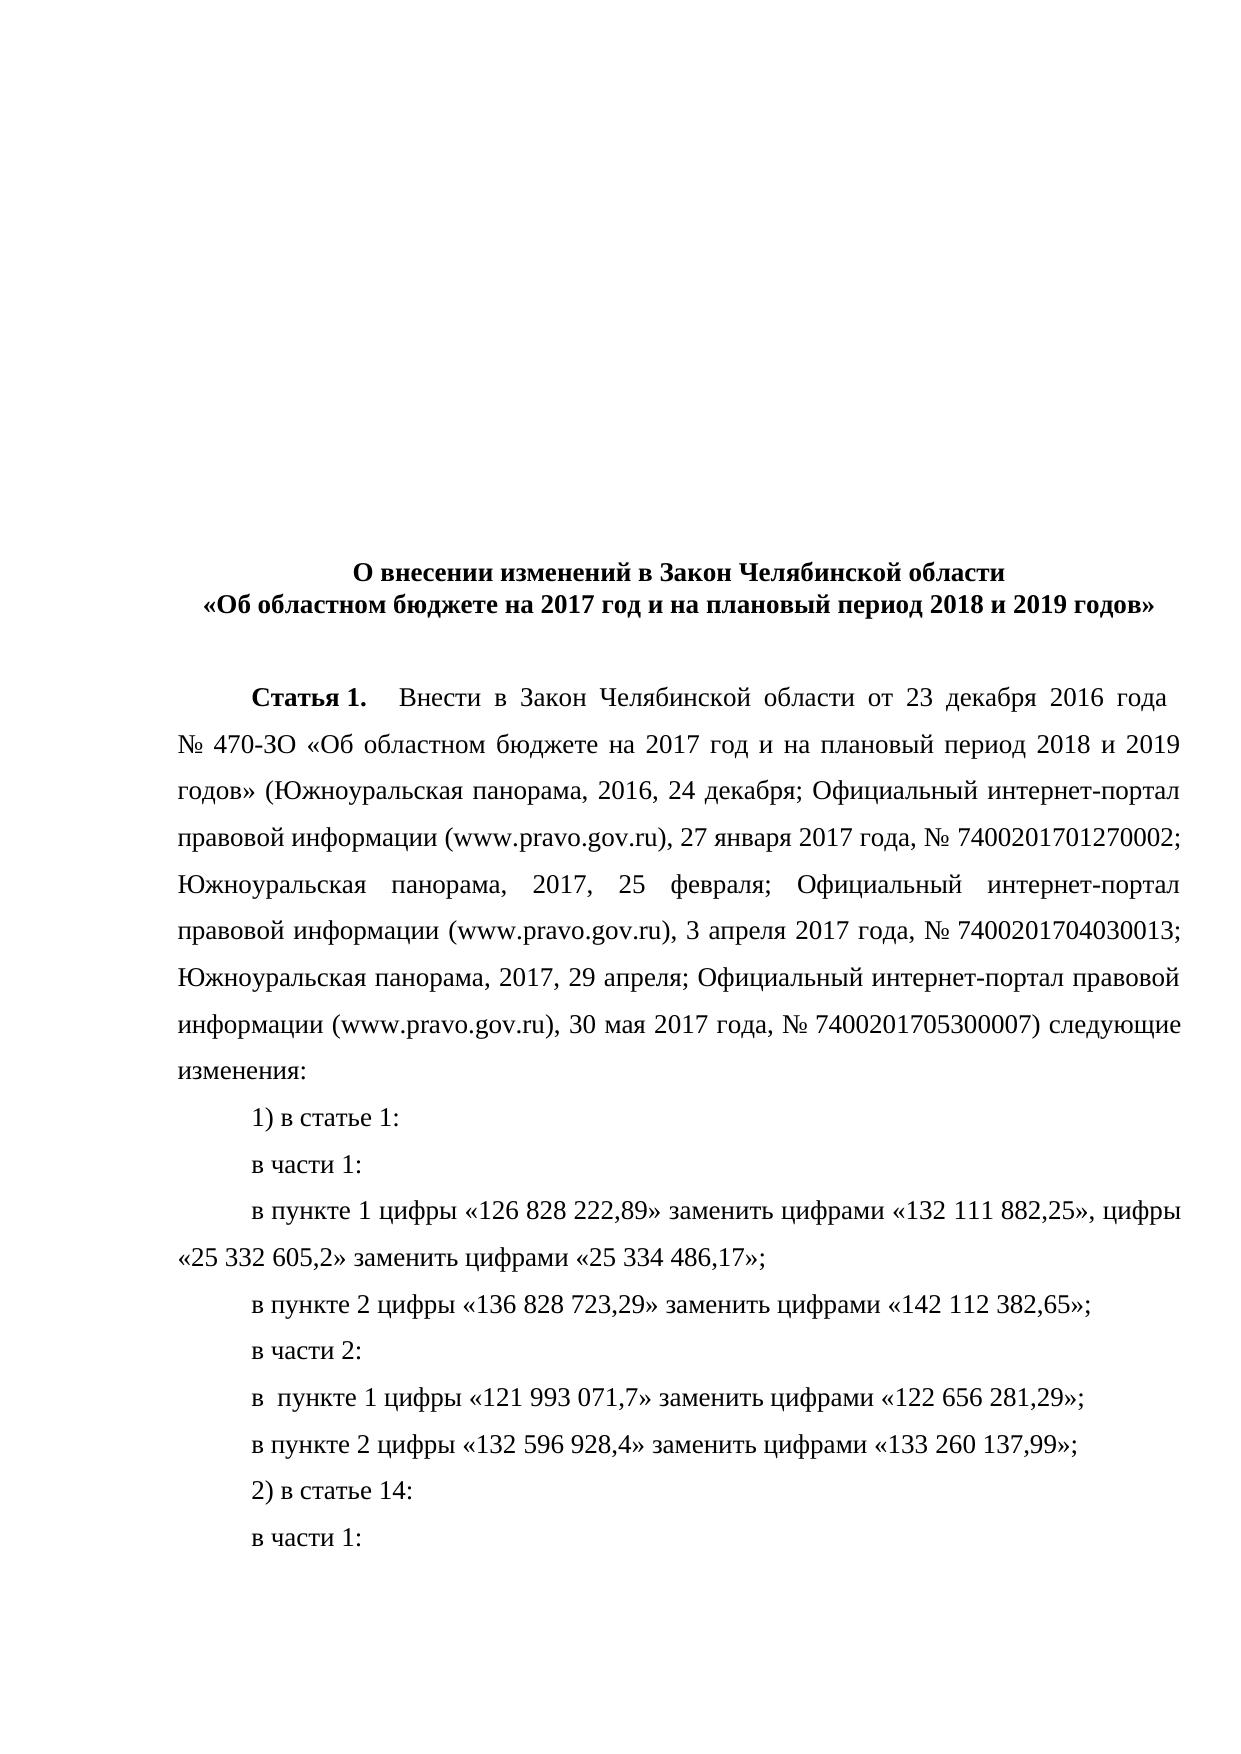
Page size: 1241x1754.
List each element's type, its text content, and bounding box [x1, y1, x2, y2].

text в части 2: [177, 1334, 1181, 1366]
title О внесении изменений в Закон Челябинской области [177, 557, 1181, 588]
text в пункте 2 цифры «132 596 928,4» заменить цифрами «133 260 137,99»; [177, 1428, 1181, 1459]
text 1) в статье 1: [177, 1101, 1181, 1132]
text 2) в статье 14: [177, 1474, 1181, 1506]
title «Об областном бюджете на 2017 год и на плановый период 2018 и 2019 годов» [177, 588, 1181, 619]
text в пункте 1 цифры «121 993 071,7» заменить цифрами «122 656 281,29»; [177, 1381, 1181, 1412]
text в части 1: [177, 1148, 1181, 1179]
text Статья 1. Внести в Закон Челябинской области от 23 декабря 2016 года № 470-ЗО «Об областном бюджете на 2017 год и на плановый период 2018 и 2019 годов» (Южноуральская панорама, 2016, 24 декабря; Официальный интернет-портал правовой информации (www.pravo.gov.ru), 27 января 2017 года, № 7400201701270002; Южноуральская панорама, 2017, 25 февраля; Официальный интернет-портал правовой информации (www.pravo.gov.ru), 3 апреля 2017 года, № 7400201704030013; Южноуральская панорама, 2017, 29 апреля; Официальный интернет-портал правовой информации (www.pravo.gov.ru), 30 мая 2017 года, № 7400201705300007) следующие изменения: [177, 681, 1181, 1086]
text в части 1: [177, 1521, 1181, 1552]
text в пункте 2 цифры «136 828 723,29» заменить цифрами «142 112 382,65»; [177, 1288, 1181, 1319]
text в пункте 1 цифры «126 828 222,89» заменить цифрами «132 111 882,25», цифры «25 332 605,2» заменить цифрами «25 334 486,17»; [177, 1194, 1181, 1272]
